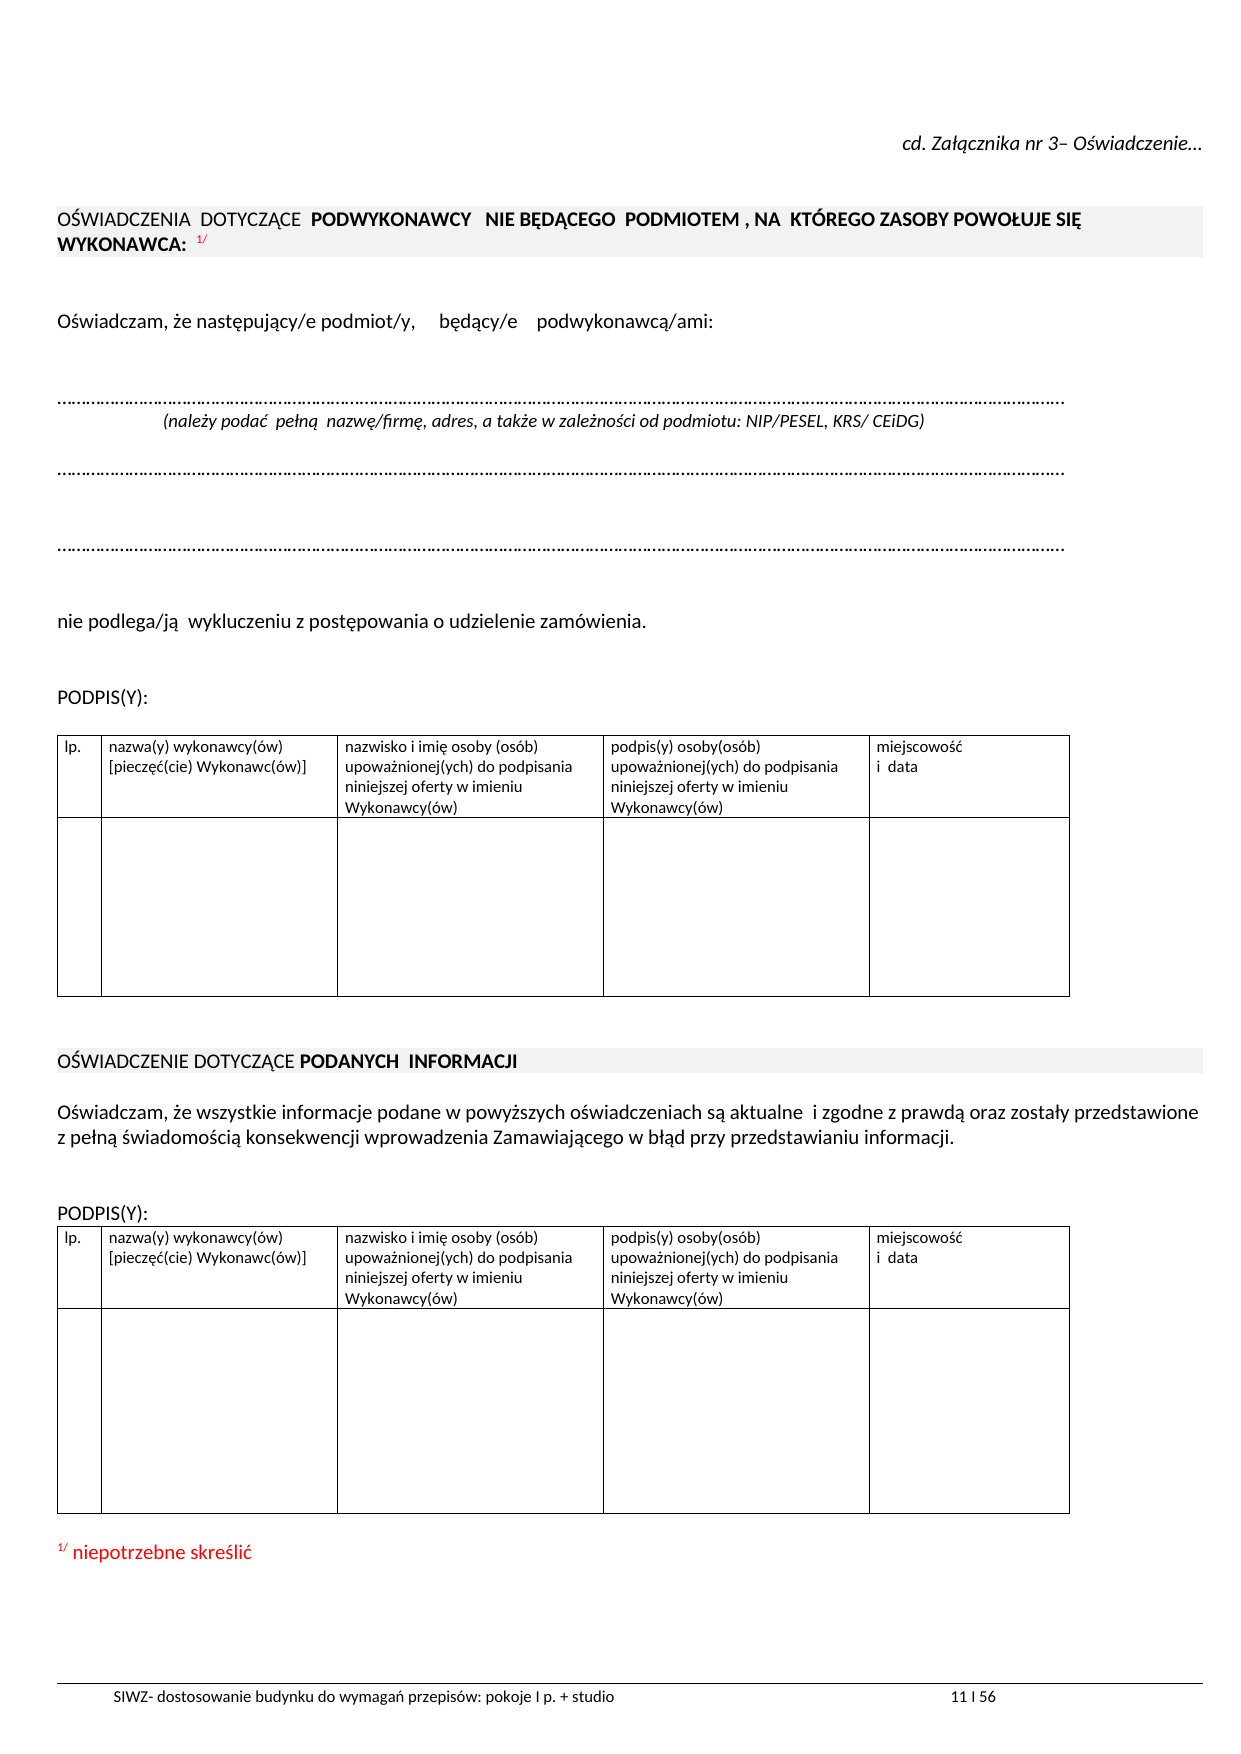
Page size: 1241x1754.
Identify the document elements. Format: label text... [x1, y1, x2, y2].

table_header podpis(y) osoby(osób) upoważnionej(ych) do podpisania niniejszej oferty w imieniu Wykonawcy(ów) [604, 1227, 869, 1308]
text nie podlega/ją wykluczeniu z postępowania o udzielenie zamówienia. [57, 608, 1203, 633]
table_cell [870, 1309, 1069, 1513]
table_header miejscowość i data [870, 1227, 1069, 1308]
text Oświadczam, że wszystkie informacje podane w powyższych oświadczeniach są aktualne i zgodne z prawdą oraz zostały przedstawione z pełną świadomością konsekwencji wprowadzenia Zamawiającego w błąd przy przedstawianiu informacji. [57, 1099, 1203, 1150]
text ………………………………………………………………………………………………………………………………………………………………………………………… [57, 532, 1203, 557]
table_cell [604, 1309, 869, 1513]
table_header lp. [58, 736, 101, 817]
table_header nazwa(y) wykonawcy(ów) [pieczęć(cie) Wykonawc(ów)] [102, 1227, 337, 1308]
table_cell [102, 818, 337, 996]
table_cell [604, 818, 869, 996]
table_header podpis(y) osoby(osób) upoważnionej(ych) do podpisania niniejszej oferty w imieniu Wykonawcy(ów) [604, 736, 869, 817]
text PODPIS(Y): [57, 1201, 1203, 1226]
text 1/ niepotrzebne skreślić [57, 1539, 1203, 1564]
table_cell [58, 1309, 101, 1513]
table_header miejscowość i data [870, 736, 1069, 817]
table_cell [338, 818, 603, 996]
text ………………………………………………………………………………………………………………………………………………………………………………………… [57, 384, 1203, 409]
text ………………………………………………………………………………………………………………………………………………………………………………………… [57, 455, 1203, 481]
text Oświadczam, że następujący/e podmiot/y, będący/e podwykonawcą/ami: [57, 308, 1203, 333]
table_cell [102, 1309, 337, 1513]
text PODPIS(Y): [57, 684, 1203, 709]
text cd. Załącznika nr 3– Oświadczenie… [57, 130, 1203, 155]
table_header lp. [58, 1227, 101, 1308]
table_cell [338, 1309, 603, 1513]
text OŚWIADCZENIA DOTYCZĄCE PODWYKONAWCY NIE BĘDĄCEGO PODMIOTEM , NA KTÓREGO ZASOBY POWOŁUJE SIĘ WYKONAWCA: 1/ [57, 206, 1203, 257]
text OŚWIADCZENIE DOTYCZĄCE PODANYCH INFORMACJI [57, 1048, 1203, 1073]
table_cell [58, 818, 101, 996]
table_header nazwisko i imię osoby (osób) upoważnionej(ych) do podpisania niniejszej oferty w imieniu Wykonawcy(ów) [338, 1227, 603, 1308]
table_header nazwa(y) wykonawcy(ów) [pieczęć(cie) Wykonawc(ów)] [102, 736, 337, 817]
text (należy podać pełną nazwę/firmę, adres, a także w zależności od podmiotu: NIP/PESEL, KRS/ CEiDG) [57, 409, 1203, 432]
table_header nazwisko i imię osoby (osób) upoważnionej(ych) do podpisania niniejszej oferty w imieniu Wykonawcy(ów) [338, 736, 603, 817]
table_cell [870, 818, 1069, 996]
